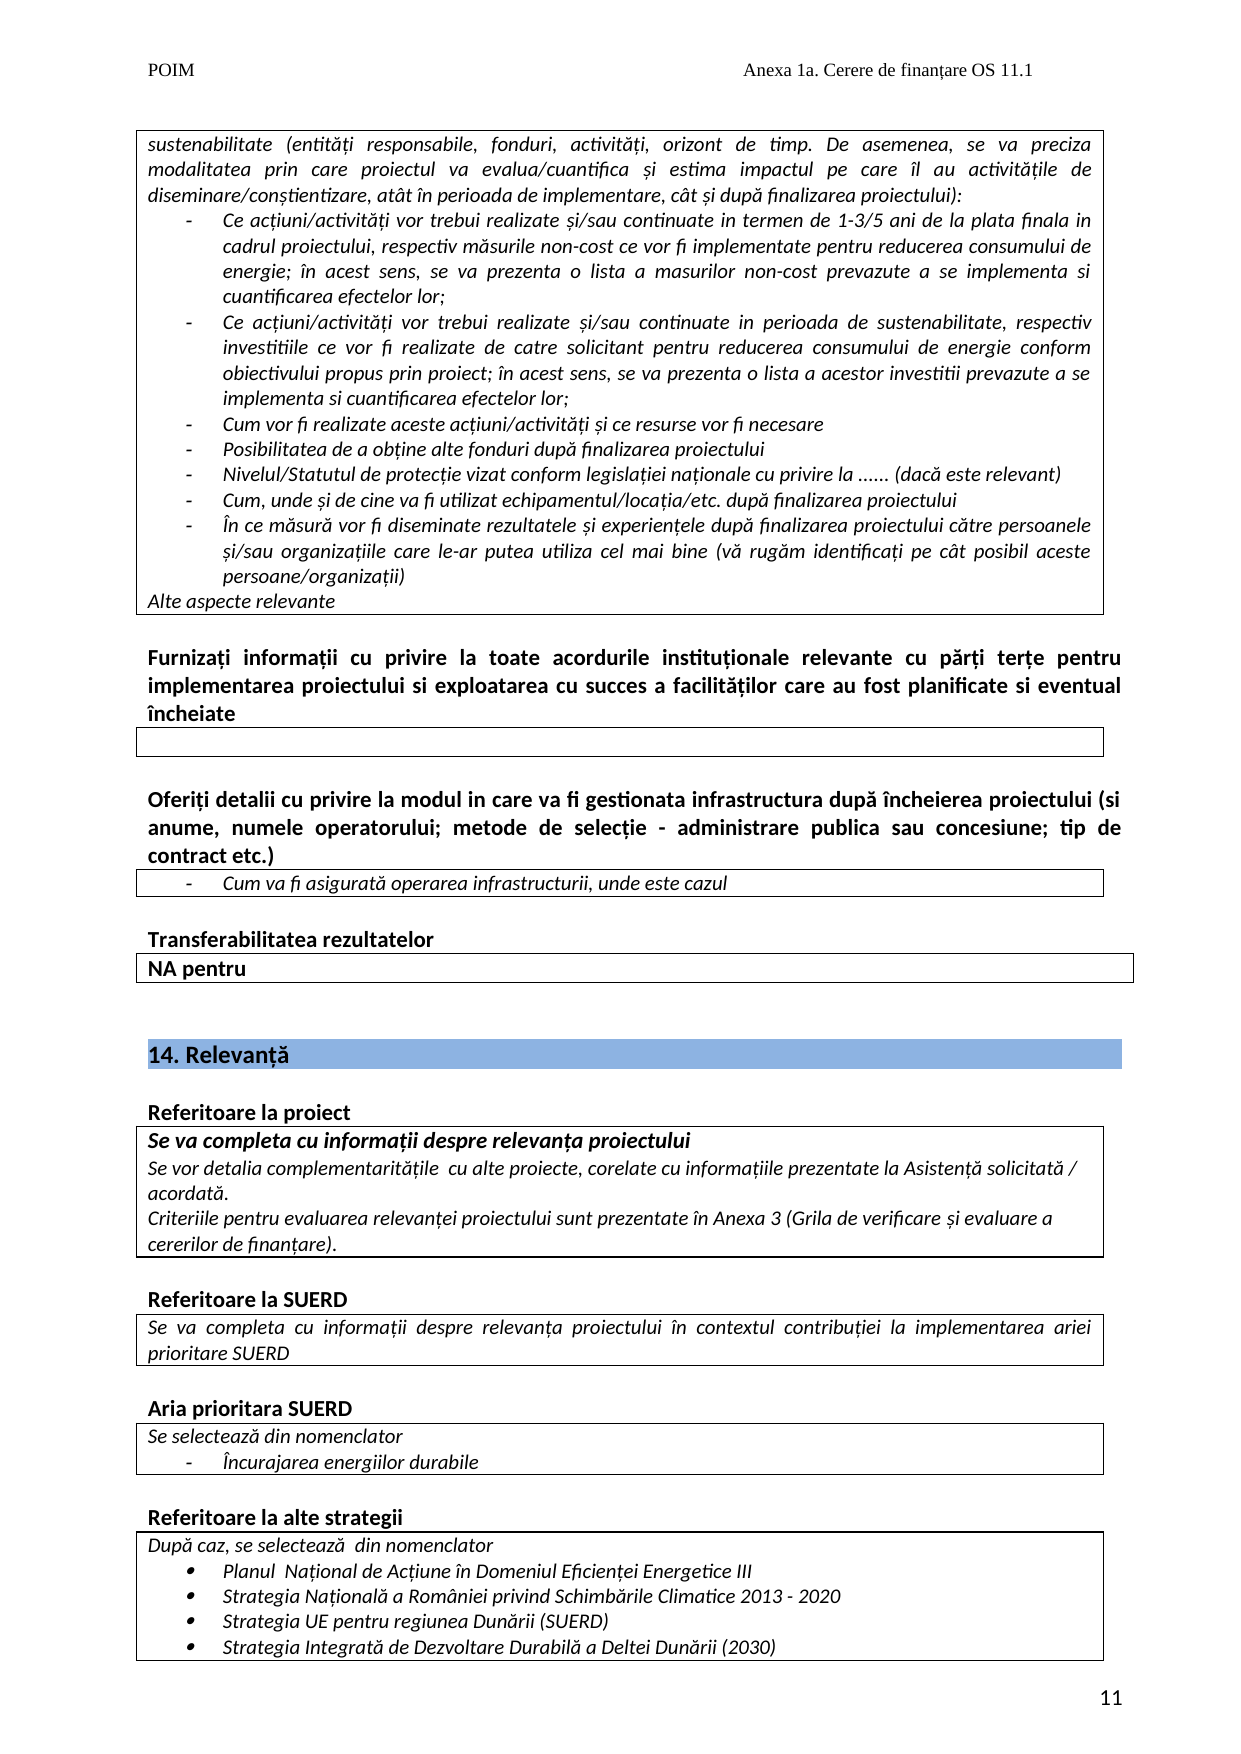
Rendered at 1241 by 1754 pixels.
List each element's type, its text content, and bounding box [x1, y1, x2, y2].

table_header [137, 728, 1103, 756]
table_header Se va completa cu informații despre relevanța proiectului în contextul contribuţiei la implementarea ariei prioritare SUERD [137, 1315, 1103, 1365]
table_header După caz, se selectează din nomenclator Planul Naţional de Acţiune în Domeniul Eficienţei Energetice III Strategia Naţională a României privind Schimbările Climatice 2013 - 2020 Strategia UE pentru regiunea Dunării (SUERD) Strategia Integrată de Dezvoltare Durabilă a Deltei Dunării (2030) [137, 1533, 1103, 1659]
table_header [137, 131, 1103, 614]
text Referitoare la alte strategii [148, 1503, 1122, 1531]
table_header Se va completa cu informații despre relevanța proiectului Se vor detalia complementarităţile cu alte proiecte, corelate cu informaţiile prezentate la Asistenţă solicitată / acordată. Criteriile pentru evaluarea relevanţei proiectului sunt prezentate în Anexa 3 (Grila de verificare şi evaluare a cererilor de finanţare). [137, 1127, 1103, 1256]
table_header NA pentru [137, 954, 1133, 982]
subtitle 14. Relevanță [148, 1039, 1122, 1069]
table_header Cum va fi asigurată operarea infrastructurii, unde este cazul [137, 870, 1103, 896]
text Aria prioritara SUERD [148, 1394, 1122, 1422]
text Referitoare la SUERD [148, 1285, 1122, 1313]
text Referitoare la proiect [148, 1098, 1122, 1126]
text Oferiți detalii cu privire la modul in care va fi gestionata infrastructura după încheierea proiectului (si anume, numele operatorului; metode de selecție - administrare publica sau concesiune; tip de contract etc.) [148, 785, 1122, 869]
table_header Se selectează din nomenclator Încurajarea energiilor durabile [137, 1424, 1103, 1474]
text Transferabilitatea rezultatelor [148, 925, 1122, 953]
text Furnizați informații cu privire la toate acordurile instituționale relevante cu părți terțe pentru implementarea proiectului si exploatarea cu succes a facilităților care au fost planificate si eventual încheiate [148, 643, 1122, 727]
